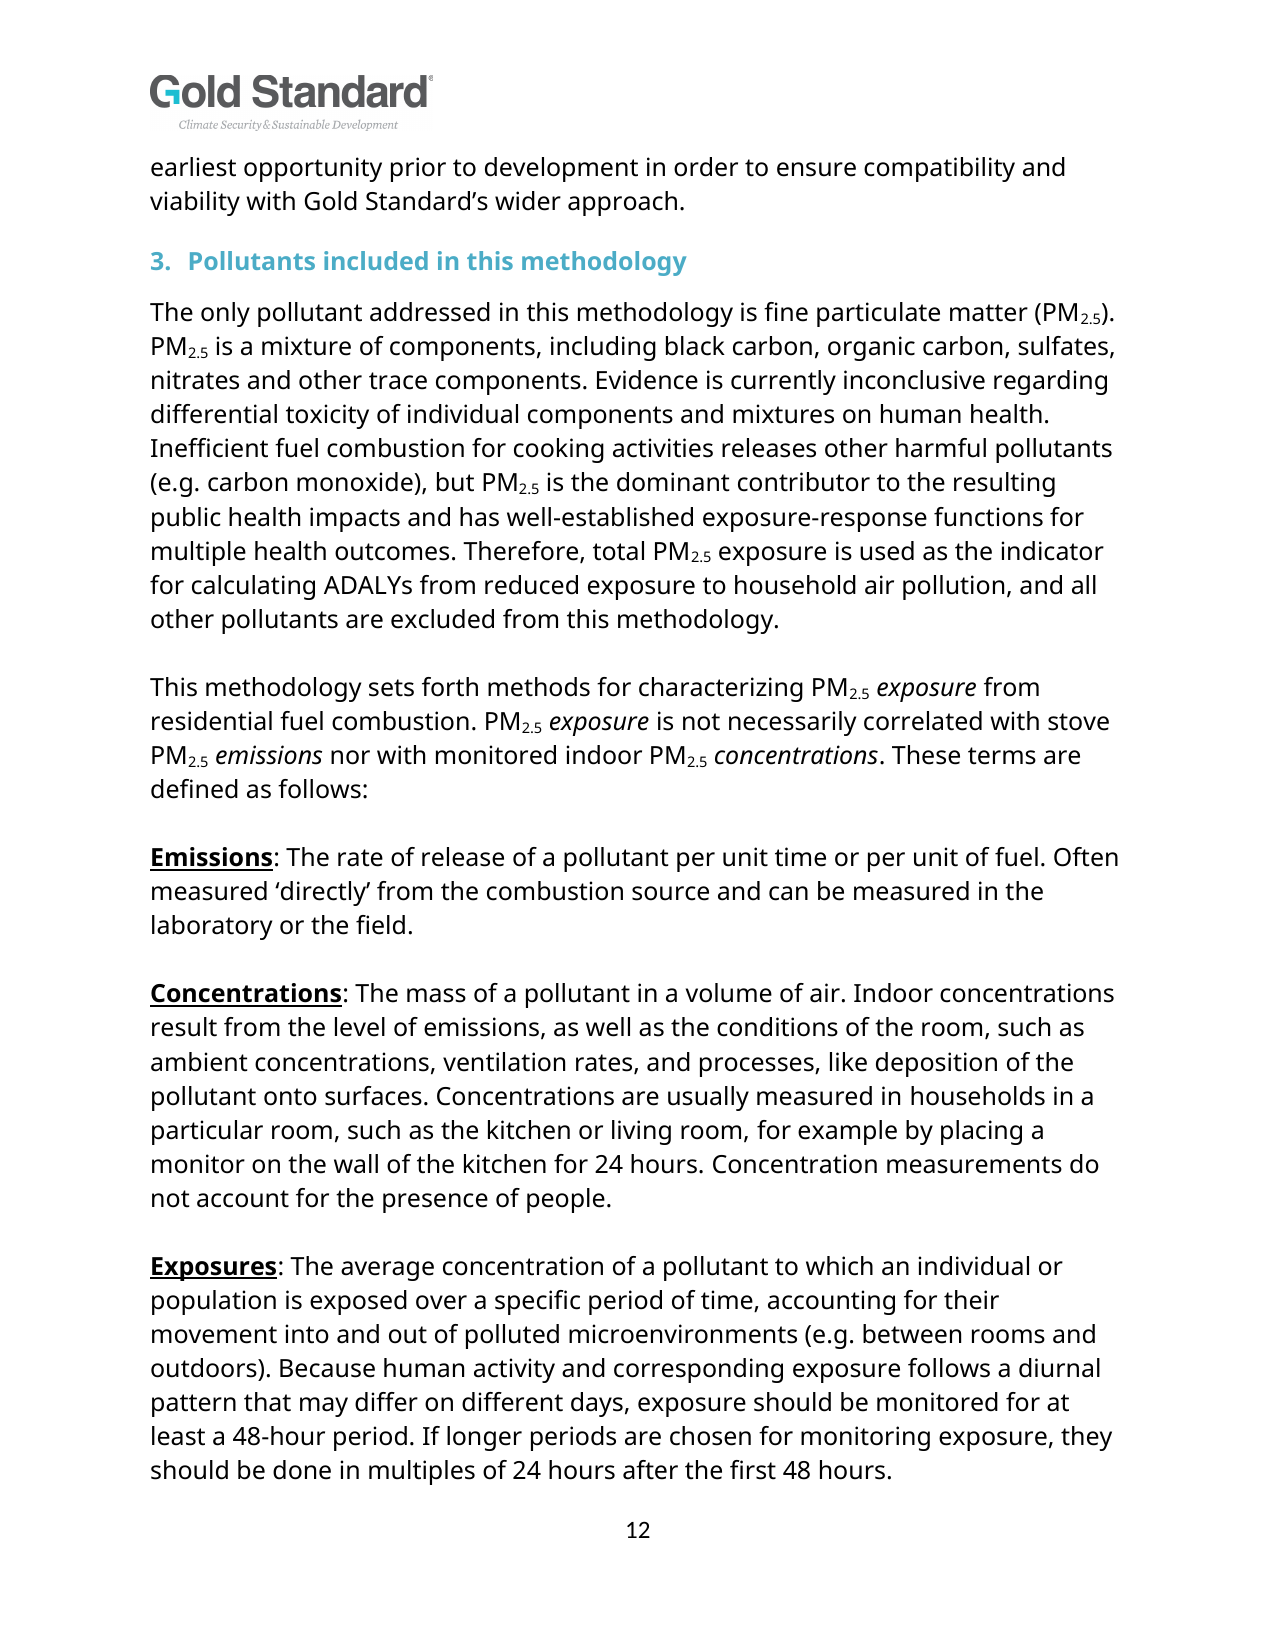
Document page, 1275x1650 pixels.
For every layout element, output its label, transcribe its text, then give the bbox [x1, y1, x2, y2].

text Although individual household PM2.5 emission reductions can substantially improve ambient air quality and positively affect health at community levels, community exposures may be difficult to attribute to the project, and ADALYs from ambient air quality improvements are therefore not included in this methodology. However, project developers can develop a rigorous and credible methodology to include community benefits (i.e., from reduced exposures to people beyond the project’s target households) and submit the methodology to the Gold Standard Foundation for review and approval. This should be discussed with Gold Standard at the earliest opportunity prior to development in order to ensure compatibility and viability with Gold Standard’s wider approach. [150, 150, 1125, 218]
text This methodology sets forth methods for characterizing PM2.5 exposure from residential fuel combustion. PM2.5 exposure is not necessarily correlated with stove PM2.5 emissions nor with monitored indoor PM2.5 concentrations. These terms are defined as follows: [150, 669, 1125, 806]
text The only pollutant addressed in this methodology is fine particulate matter (PM2.5). PM2.5 is a mixture of components, including black carbon, organic carbon, sulfates, nitrates and other trace components. Evidence is currently inconclusive regarding differential toxicity of individual components and mixtures on human health. Inefficient fuel combustion for cooking activities releases other harmful pollutants (e.g. carbon monoxide), but PM2.5 is the dominant contributor to the resulting public health impacts and has well-established exposure-response functions for multiple health outcomes. Therefore, total PM2.5 exposure is used as the indicator for calculating ADALYs from reduced exposure to household air pollution, and all other pollutants are excluded from this methodology. [150, 295, 1125, 635]
picture [150, 75, 433, 131]
subtitle Pollutants included in this methodology [150, 243, 1125, 277]
text Exposures: The average concentration of a pollutant to which an individual or population is exposed over a specific period of time, accounting for their movement into and out of polluted microenvironments (e.g. between rooms and outdoors). Because human activity and corresponding exposure follows a diurnal pattern that may differ on different days, exposure should be monitored for at least a 48-hour period. If longer periods are chosen for monitoring exposure, they should be done in multiples of 24 hours after the first 48 hours. [150, 1248, 1125, 1487]
text Emissions: The rate of release of a pollutant per unit time or per unit of fuel. Often measured ‘directly’ from the combustion source and can be measured in the laboratory or the field. [150, 840, 1125, 942]
text Concentrations: The mass of a pollutant in a volume of air. Indoor concentrations result from the level of emissions, as well as the conditions of the room, such as ambient concentrations, ventilation rates, and processes, like deposition of the pollutant onto surfaces. Concentrations are usually measured in households in a particular room, such as the kitchen or living room, for example by placing a monitor on the wall of the kitchen for 24 hours. Concentration measurements do not account for the presence of people. [150, 976, 1125, 1214]
